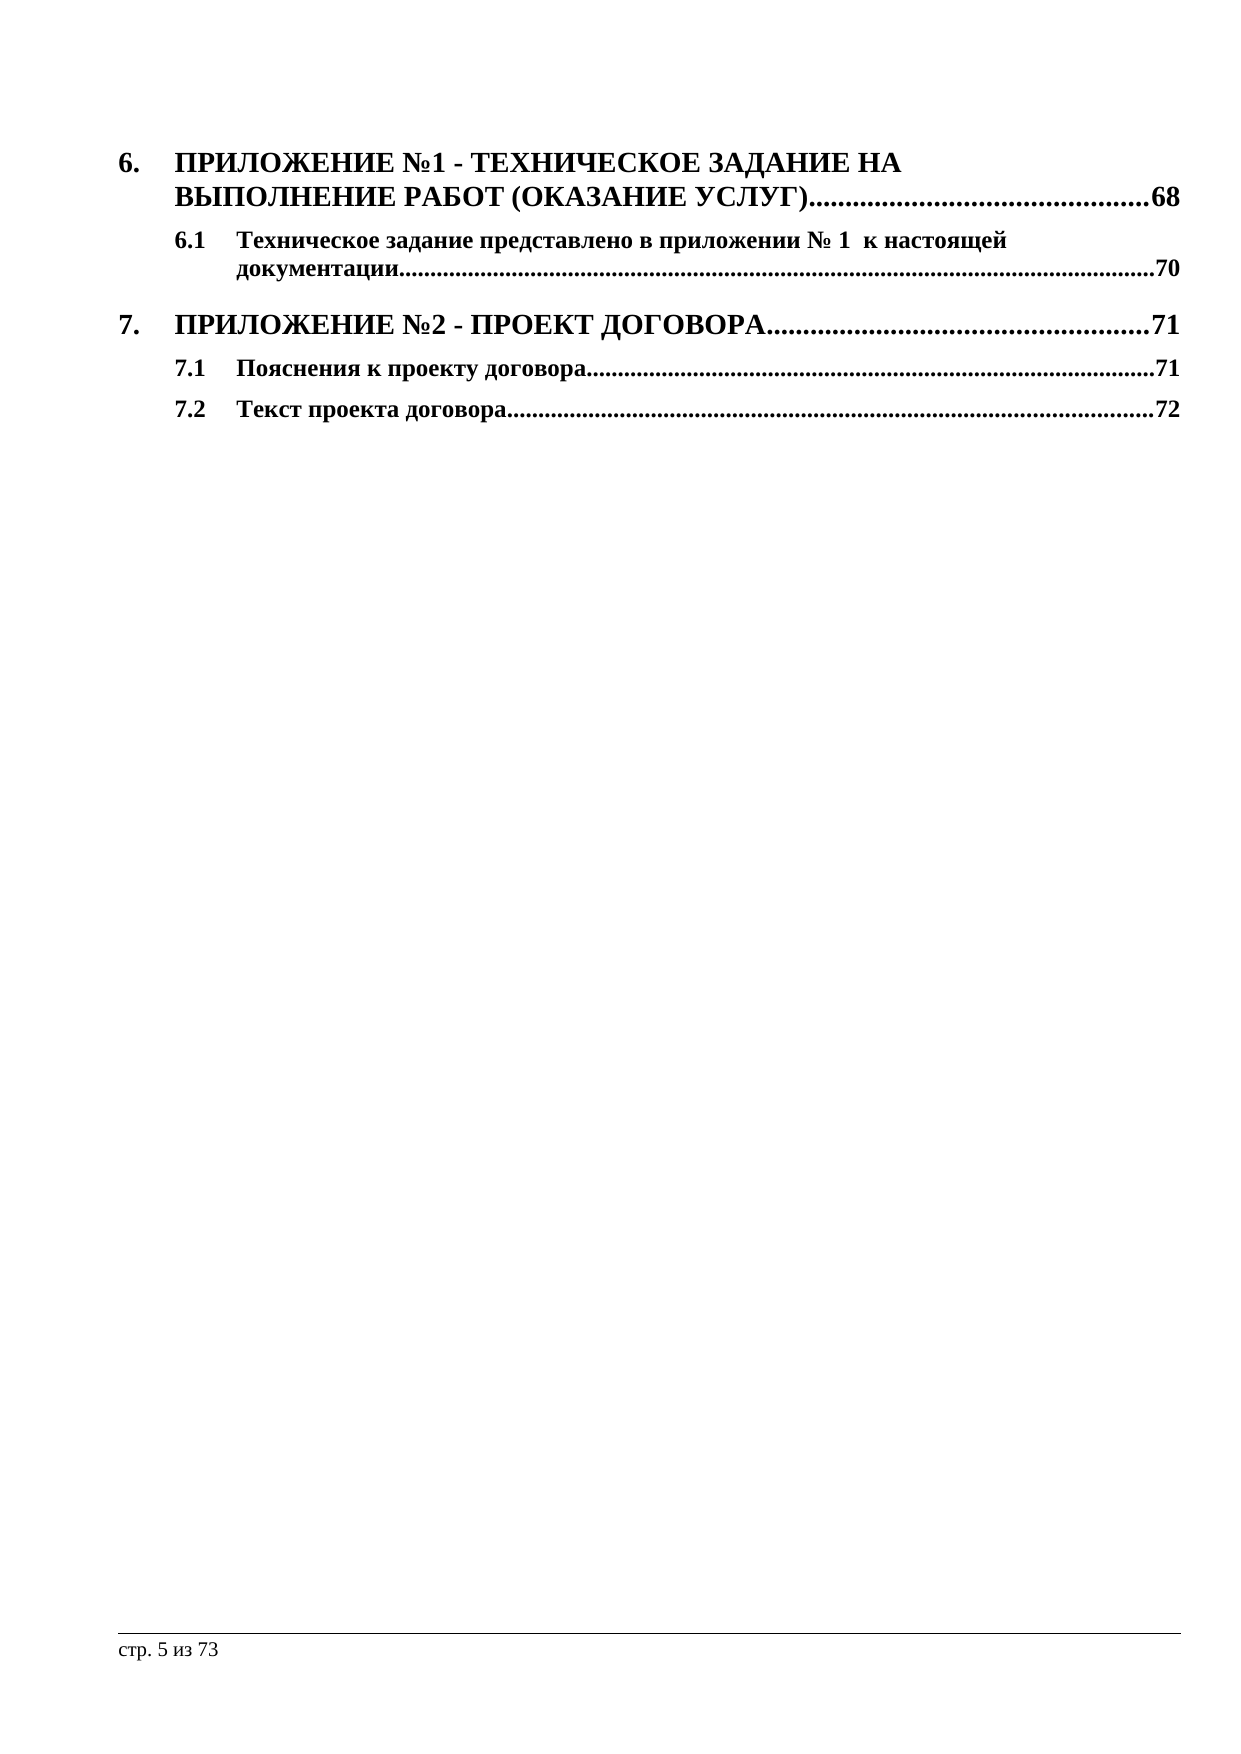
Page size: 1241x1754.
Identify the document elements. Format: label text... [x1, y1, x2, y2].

text 6.1 Техническое задание представлено в приложении № 1 к настоящей документации 70 [174, 225, 1063, 282]
text 7. Приложение №2 - Проект Договора 71 [118, 307, 1063, 341]
text 7.1 Пояснения к проекту договора 71 [174, 353, 1063, 382]
text 7.2 Текст проекта договора 72 [174, 394, 1063, 423]
text 6. Приложение №1 - Техническое задание на выполнение работ (оказание услуг) 68 [118, 145, 1063, 212]
